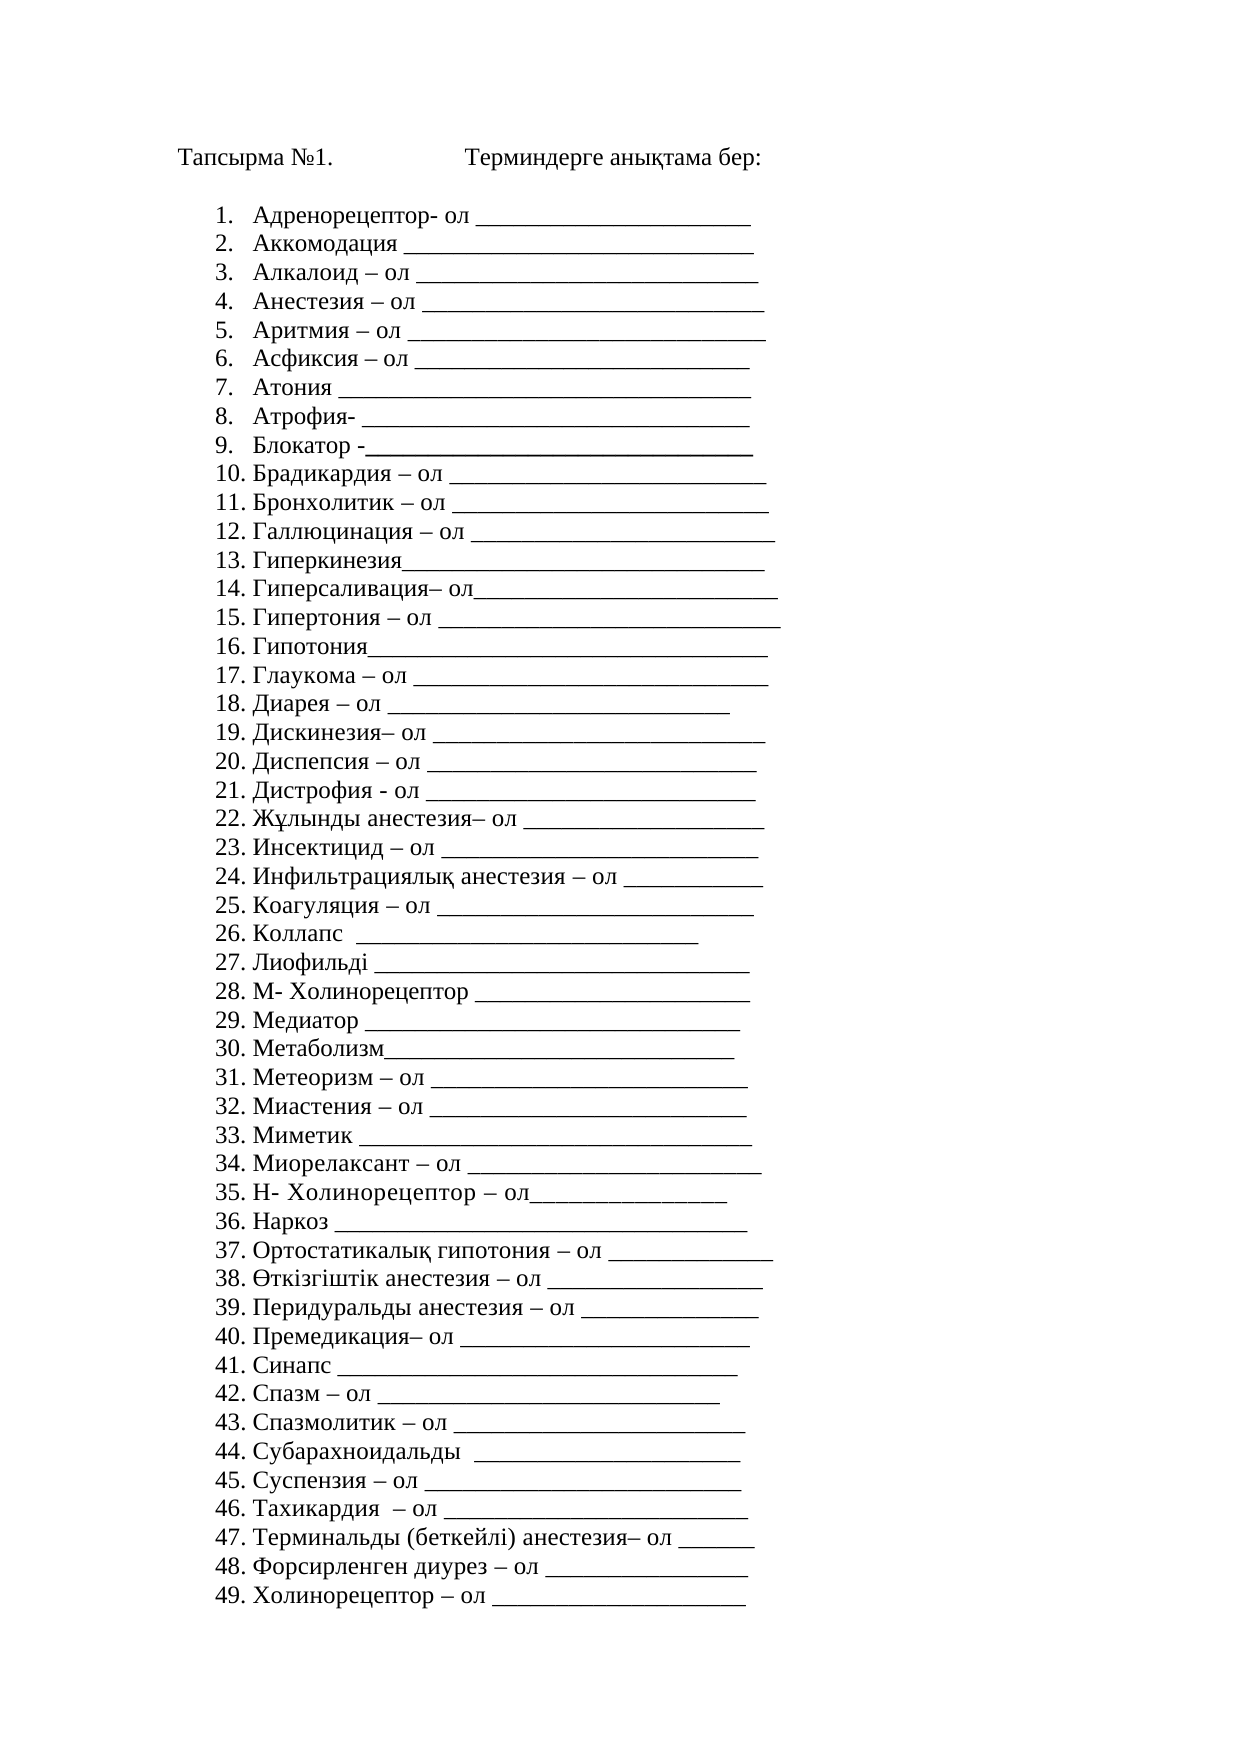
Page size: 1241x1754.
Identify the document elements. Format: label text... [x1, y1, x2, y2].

list Гиперсаливация– ол________________________ [215, 573, 1152, 602]
list Анестезия – ол ___________________________ [215, 286, 1152, 315]
list Гипертония – ол ___________________________ [215, 602, 1152, 631]
list Дискинезия– ол __________________________ [215, 717, 1152, 746]
list Медиатор ______________________________ [215, 1005, 1152, 1033]
list Аккомодация ____________________________ [215, 228, 1152, 257]
list Инфильтрациялық анестезия – ол ___________ [215, 861, 1152, 890]
list Перидуральды анестезия – ол ______________ [215, 1292, 1152, 1321]
list Алкалоид – ол ___________________________ [215, 257, 1152, 286]
list Асфиксия – ол ___________________________ [215, 343, 1152, 372]
list Дистрофия - ол __________________________ [215, 775, 1152, 803]
list Ортостатикалық гипотония – ол _____________ [215, 1235, 1152, 1263]
list Премедикация– ол _______________________ [215, 1321, 1152, 1350]
list Аритмия – ол ____________________________ [215, 315, 1152, 343]
list Субарахноидальды _____________________ [215, 1436, 1152, 1465]
list Терминальды (беткейлі) анестезия– ол ______ [215, 1522, 1152, 1551]
list Коллапс ___________________________ [215, 918, 1152, 947]
list Наркоз _________________________________ [215, 1206, 1152, 1235]
list Н- Холинорецептор – ол_______________ [215, 1177, 1152, 1206]
list Диспепсия – ол __________________________ [215, 746, 1152, 775]
list Инсектицид – ол _________________________ [215, 832, 1152, 861]
list Коагуляция – ол _________________________ [215, 890, 1152, 918]
list Суспензия – ол _________________________ [215, 1465, 1152, 1493]
list Миорелаксант – ол _______________________ [215, 1148, 1152, 1177]
list Форсирленген диурез – ол ________________ [215, 1551, 1152, 1580]
list Миастения – ол _________________________ [215, 1091, 1152, 1120]
list Диарея – ол ___________________________ [215, 688, 1152, 717]
list Өткізгіштік анестезия – ол _________________ [215, 1263, 1152, 1292]
text Тапсырма №1. Терминдерге анықтама бер: [177, 142, 1152, 171]
list Метаболизм____________________________ [215, 1033, 1152, 1062]
list М- Холинорецептор ______________________ [215, 976, 1152, 1005]
list Холинорецептор – ол ____________________ [215, 1580, 1152, 1608]
list Галлюцинация – ол ________________________ [215, 516, 1152, 545]
list Адренорецептор- ол ______________________ [215, 200, 1152, 228]
list Гиперкинезия_____________________________ [215, 545, 1152, 573]
list Блокатор -_______________________________ [215, 430, 1152, 458]
list Жұлынды анестезия– ол ___________________ [215, 803, 1152, 832]
list Миметик _______________________________ [215, 1120, 1152, 1148]
list Брадикардия – ол _________________________ [215, 458, 1152, 487]
list Атрофия- _______________________________ [215, 401, 1152, 430]
list Спазм – ол ___________________________ [215, 1378, 1152, 1407]
list Гипотония________________________________ [215, 631, 1152, 660]
list Тахикардия – ол ________________________ [215, 1493, 1152, 1522]
list Бронхолитик – ол _________________________ [215, 487, 1152, 516]
list Синапс ________________________________ [215, 1350, 1152, 1378]
list Метеоризм – ол _________________________ [215, 1062, 1152, 1091]
list Атония _________________________________ [215, 372, 1152, 401]
list Лиофильді ______________________________ [215, 947, 1152, 976]
list Глаукома – ол ____________________________ [215, 660, 1152, 688]
list Спазмолитик – ол _______________________ [215, 1407, 1152, 1436]
